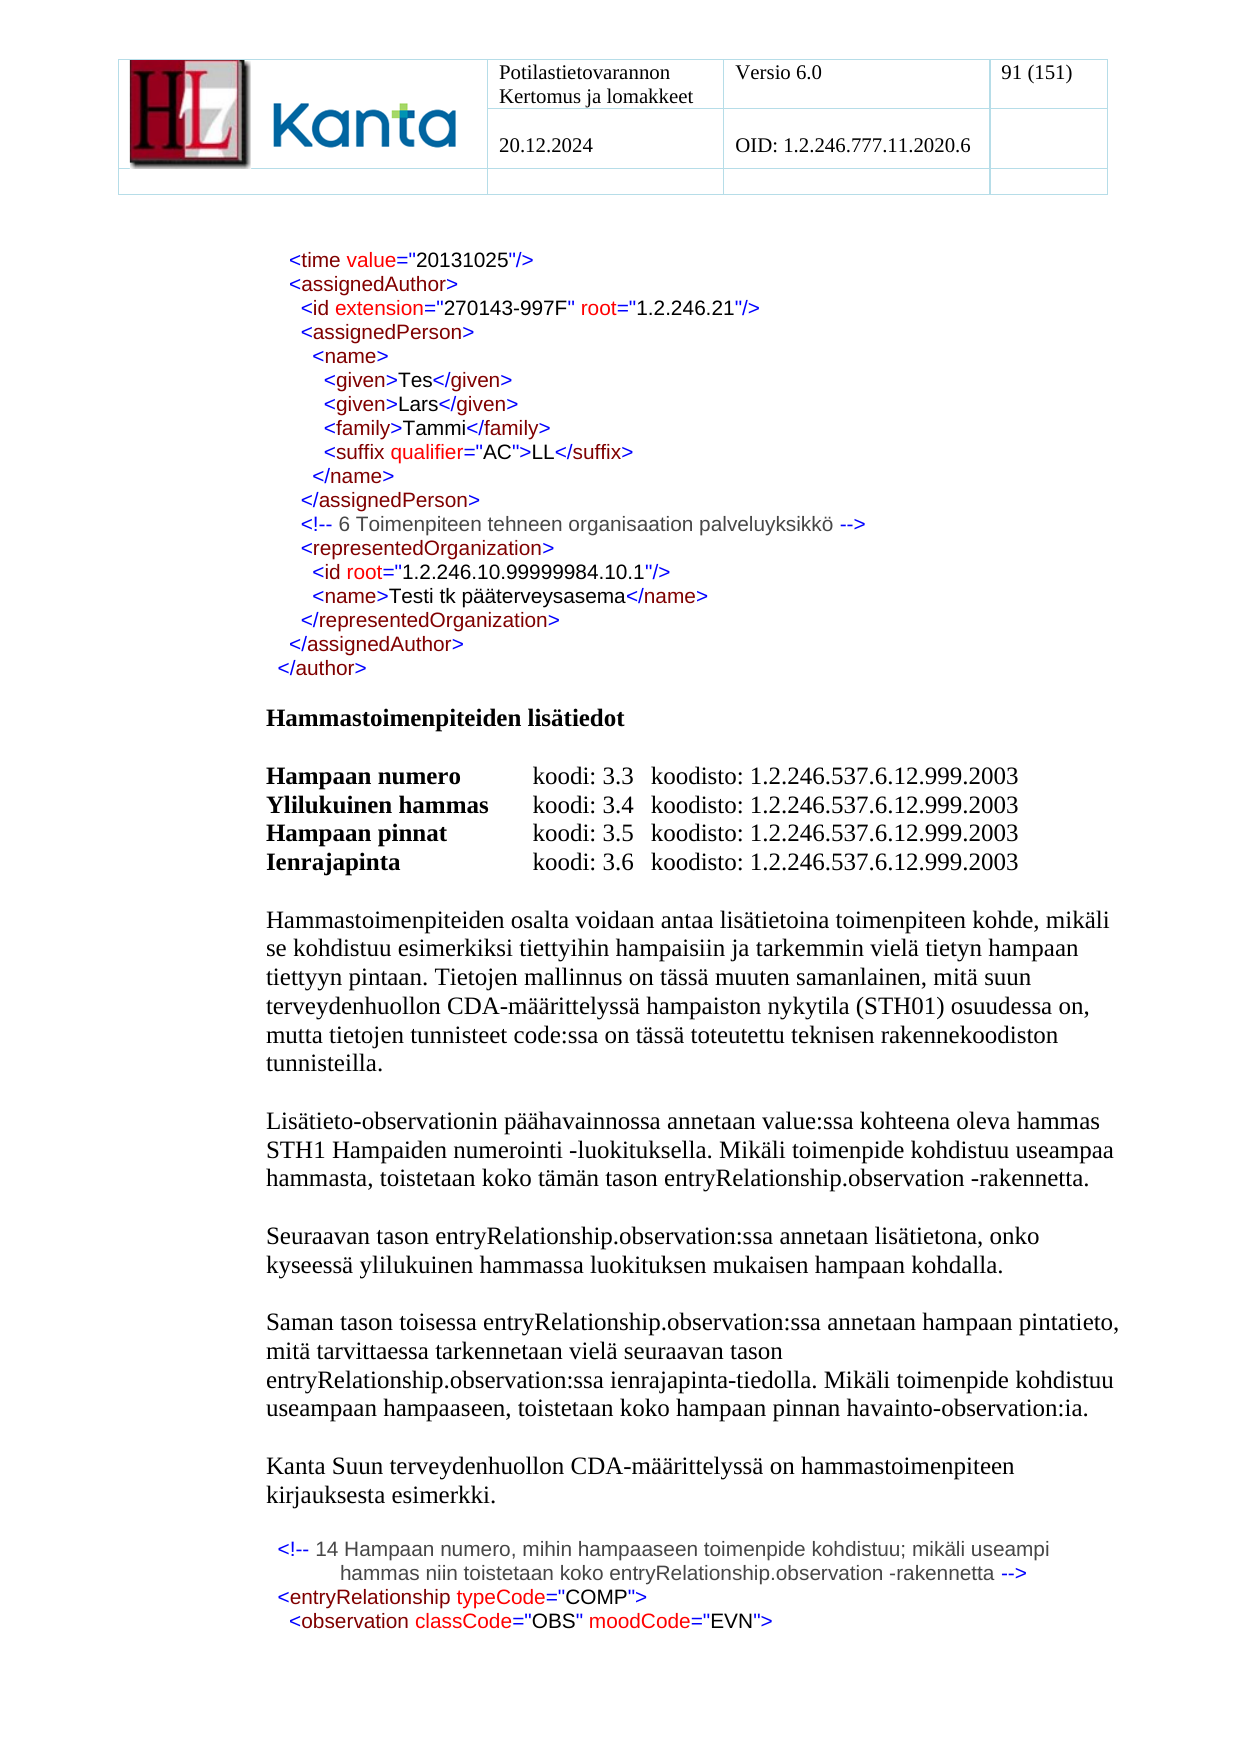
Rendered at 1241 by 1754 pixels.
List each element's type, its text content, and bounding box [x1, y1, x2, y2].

text <given>Tes</given> [266, 368, 1122, 392]
text Hampaan pinnat koodi: 3.5 koodisto: 1.2.246.537.6.12.999.2003 [266, 818, 1122, 847]
text <assignedAuthor> [266, 272, 1122, 296]
picture [129, 60, 252, 169]
text Kanta Suun terveydenhuollon CDA-määrittelyssä on hammastoimenpiteen kirjauksesta esimerkki. [266, 1451, 1122, 1508]
text <time value="20131025"/> [266, 248, 1122, 272]
text <assignedPerson> [266, 320, 1122, 344]
text <!-- 14 Hampaan numero, mihin hampaaseen toimenpide kohdistuu; mikäli useampi hammas niin toistetaan koko entryRelationship.observation -rakennetta --> [266, 1537, 1122, 1585]
text <id extension="270143-997F" root="1.2.246.21"/> [266, 296, 1122, 320]
text </assignedPerson> [266, 488, 1122, 512]
text Seuraavan tason entryRelationship.observation:ssa annetaan lisätietona, onko kyseessä ylilukuinen hammassa luokituksen mukaisen hampaan kohdalla. [266, 1221, 1122, 1278]
text Ylilukuinen hammas koodi: 3.4 koodisto: 1.2.246.537.6.12.999.2003 [266, 790, 1122, 818]
text Lisätieto-observationin päähavainnossa annetaan value:ssa kohteena oleva hammas STH1 Hampaiden numerointi -luokituksella. Mikäli toimenpide kohdistuu useampaa hammasta, toistetaan koko tämän tason entryRelationship.observation -rakennetta. [266, 1106, 1122, 1192]
text <name>Testi tk pääterveysasema</name> [266, 584, 1122, 608]
picture [264, 93, 467, 159]
text <id root="1.2.246.10.99999984.10.1"/> [266, 560, 1122, 584]
text <entryRelationship typeCode="COMP"> [266, 1585, 1122, 1609]
text <family>Tammi</family> [266, 416, 1122, 440]
text Hammastoimenpiteiden lisätiedot [266, 703, 1122, 732]
text <name> [266, 344, 1122, 368]
text Ienrajapinta koodi: 3.6 koodisto: 1.2.246.537.6.12.999.2003 [266, 847, 1122, 876]
text <!-- 6 Toimenpiteen tehneen organisaation palveluyksikkö --> [266, 512, 1122, 536]
text </representedOrganization> [266, 608, 1122, 632]
text </name> [266, 464, 1122, 488]
text <observation classCode="OBS" moodCode="EVN"> [266, 1609, 1122, 1633]
text Saman tason toisessa entryRelationship.observation:ssa annetaan hampaan pintatieto, mitä tarvittaessa tarkennetaan vielä seuraavan tason entryRelationship.observation:ssa ienrajapinta-tiedolla. Mikäli toimenpide kohdistuu useampaan hampaaseen, toistetaan koko hampaan pinnan havainto-observation:ia. [266, 1307, 1122, 1422]
text Hampaan numero koodi: 3.3 koodisto: 1.2.246.537.6.12.999.2003 [266, 761, 1122, 790]
text </author> [266, 656, 1122, 679]
text <given>Lars</given> [266, 392, 1122, 416]
text <suffix qualifier="AC">LL</suffix> [266, 440, 1122, 464]
text </assignedAuthor> [266, 632, 1122, 656]
text Hammastoimenpiteiden osalta voidaan antaa lisätietoina toimenpiteen kohde, mikäli se kohdistuu esimerkiksi tiettyihin hampaisiin ja tarkemmin vielä tietyn hampaan tiettyyn pintaan. Tietojen mallinnus on tässä muuten samanlainen, mitä suun terveydenhuollon CDA-määrittelyssä hampaiston nykytila (STH01) osuudessa on, mutta tietojen tunnisteet code:ssa on tässä toteutettu teknisen rakennekoodiston tunnisteilla. [266, 905, 1122, 1077]
text <representedOrganization> [266, 536, 1122, 560]
